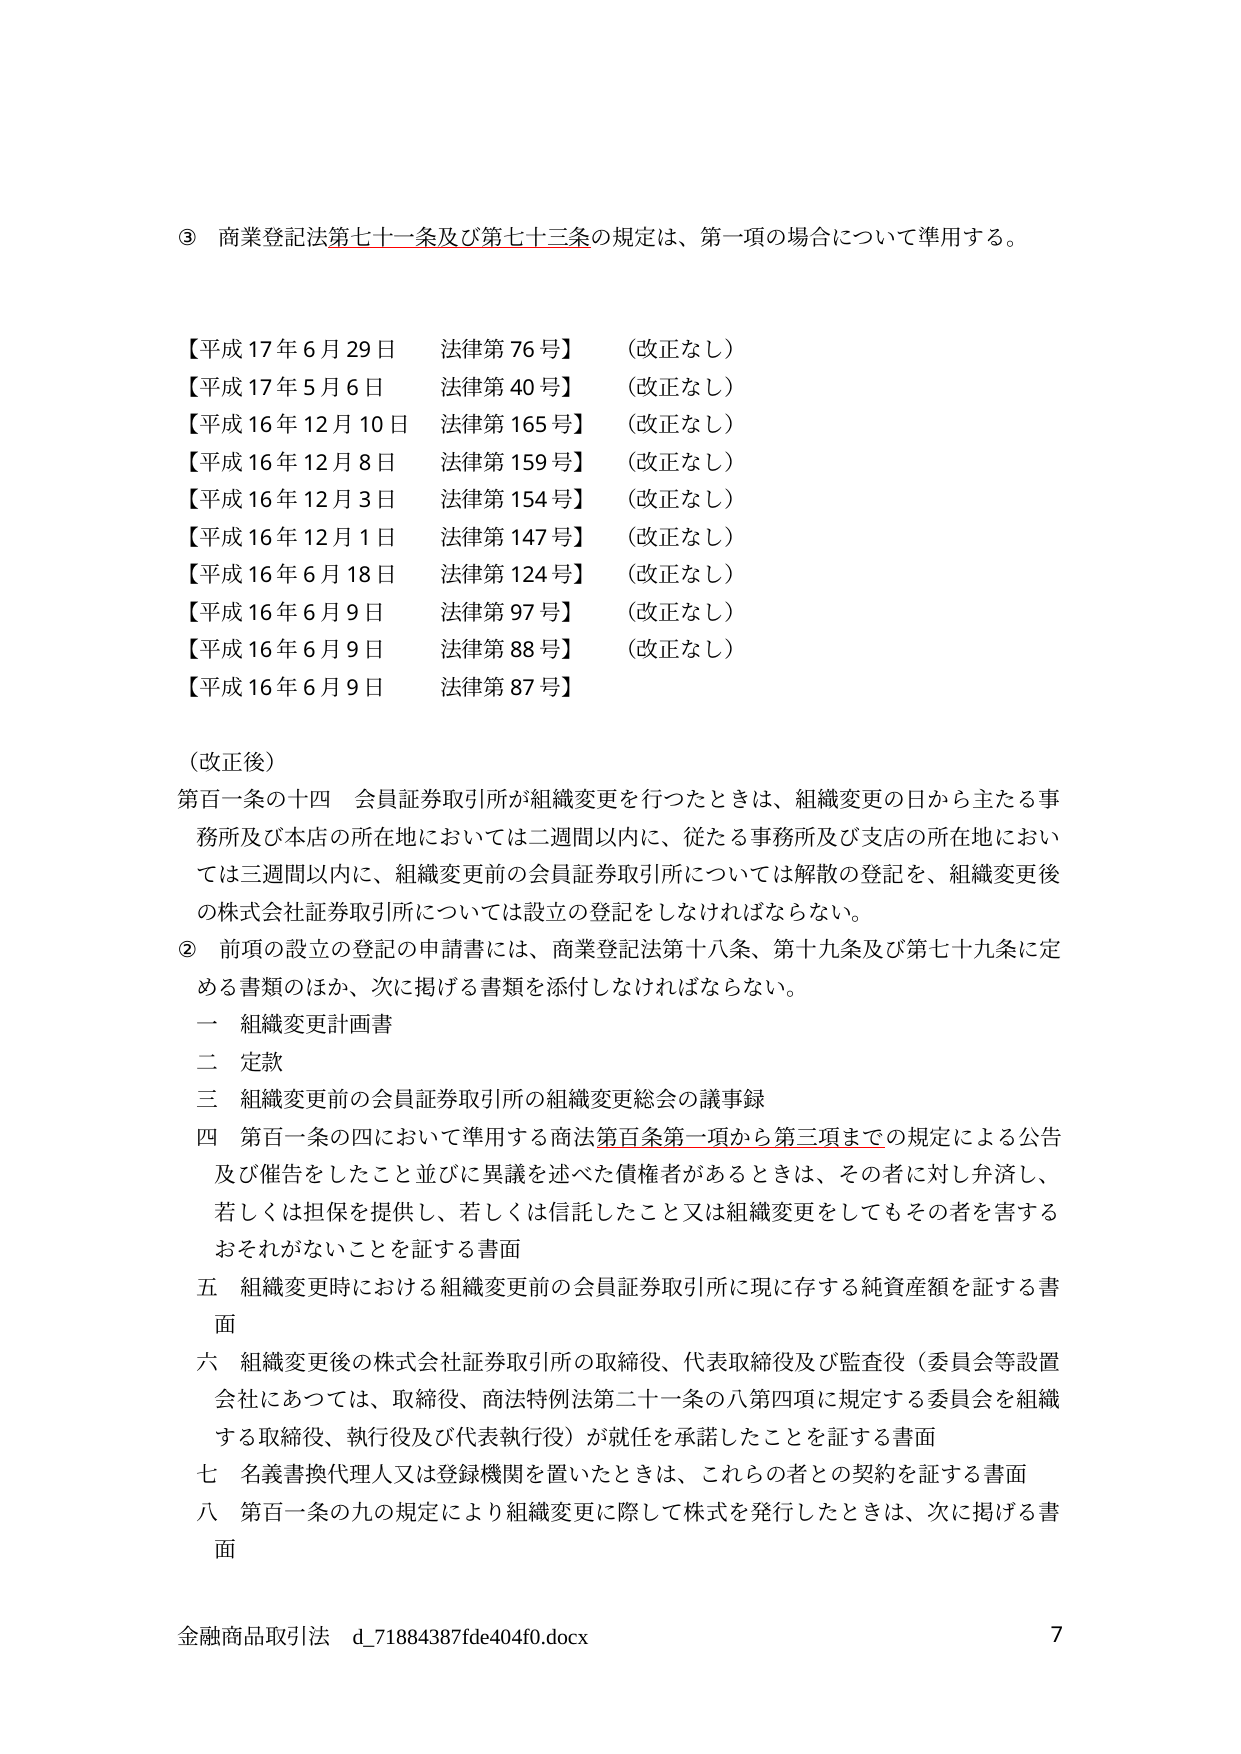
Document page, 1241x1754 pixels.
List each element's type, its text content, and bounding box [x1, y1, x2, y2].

text 二 定款 [196, 1042, 1063, 1079]
text ③ 商業登記法第七十一条及び第七十三条の規定は、第一項の場合について準用する。 [177, 217, 1063, 254]
text 【平成17年6月29日 法律第76号】 （改正なし） [177, 329, 1063, 367]
text 七 名義書換代理人又は登録機関を置いたときは、これらの者との契約を証する書面 [196, 1454, 1063, 1492]
text 【平成16年6月18日 法律第124号】 （改正なし） [177, 554, 1063, 592]
text 六 組織変更後の株式会社証券取引所の取締役、代表取締役及び監査役（委員会等設置会社にあつては、取締役、商法特例法第二十一条の八第四項に規定する委員会を組織する取締役、執行役及び代表執行役）が就任を承諾したことを証する書面 [196, 1342, 1063, 1454]
text 【平成16年12月8日 法律第159号】 （改正なし） [177, 442, 1063, 479]
text 五 組織変更時における組織変更前の会員証券取引所に現に存する純資産額を証する書面 [196, 1267, 1063, 1342]
text 三 組織変更前の会員証券取引所の組織変更総会の議事録 [196, 1079, 1063, 1117]
text 【平成16年6月9日 法律第97号】 （改正なし） [177, 592, 1063, 629]
text 第百一条の十四 会員証券取引所が組織変更を行つたときは、組織変更の日から主たる事務所及び本店の所在地においては二週間以内に、従たる事務所及び支店の所在地においては三週間以内に、組織変更前の会員証券取引所については解散の登記を、組織変更後の株式会社証券取引所については設立の登記をしなければならない。 [177, 779, 1063, 929]
text 八 第百一条の九の規定により組織変更に際して株式を発行したときは、次に掲げる書面 [196, 1492, 1063, 1567]
text 【平成16年12月1日 法律第147号】 （改正なし） [177, 517, 1063, 554]
text 【平成16年12月10日 法律第165号】 （改正なし） [177, 404, 1063, 442]
text 【平成16年12月3日 法律第154号】 （改正なし） [177, 479, 1063, 517]
text ② 前項の設立の登記の申請書には、商業登記法第十八条、第十九条及び第七十九条に定める書類のほか、次に掲げる書類を添付しなければならない。 [177, 929, 1063, 1004]
text （改正後） [177, 742, 1063, 779]
text 四 第百一条の四において準用する商法第百条第一項から第三項までの規定による公告及び催告をしたこと並びに異議を述べた債権者があるときは、その者に対し弁済し、若しくは担保を提供し、若しくは信託したこと又は組織変更をしてもその者を害するおそれがないことを証する書面 [196, 1117, 1063, 1267]
text 【平成16年6月9日 法律第88号】 （改正なし） [177, 629, 1063, 667]
text 【平成16年6月9日 法律第87号】 [177, 667, 1063, 704]
text 【平成17年5月6日 法律第40号】 （改正なし） [177, 367, 1063, 404]
text 一 組織変更計画書 [196, 1004, 1063, 1042]
